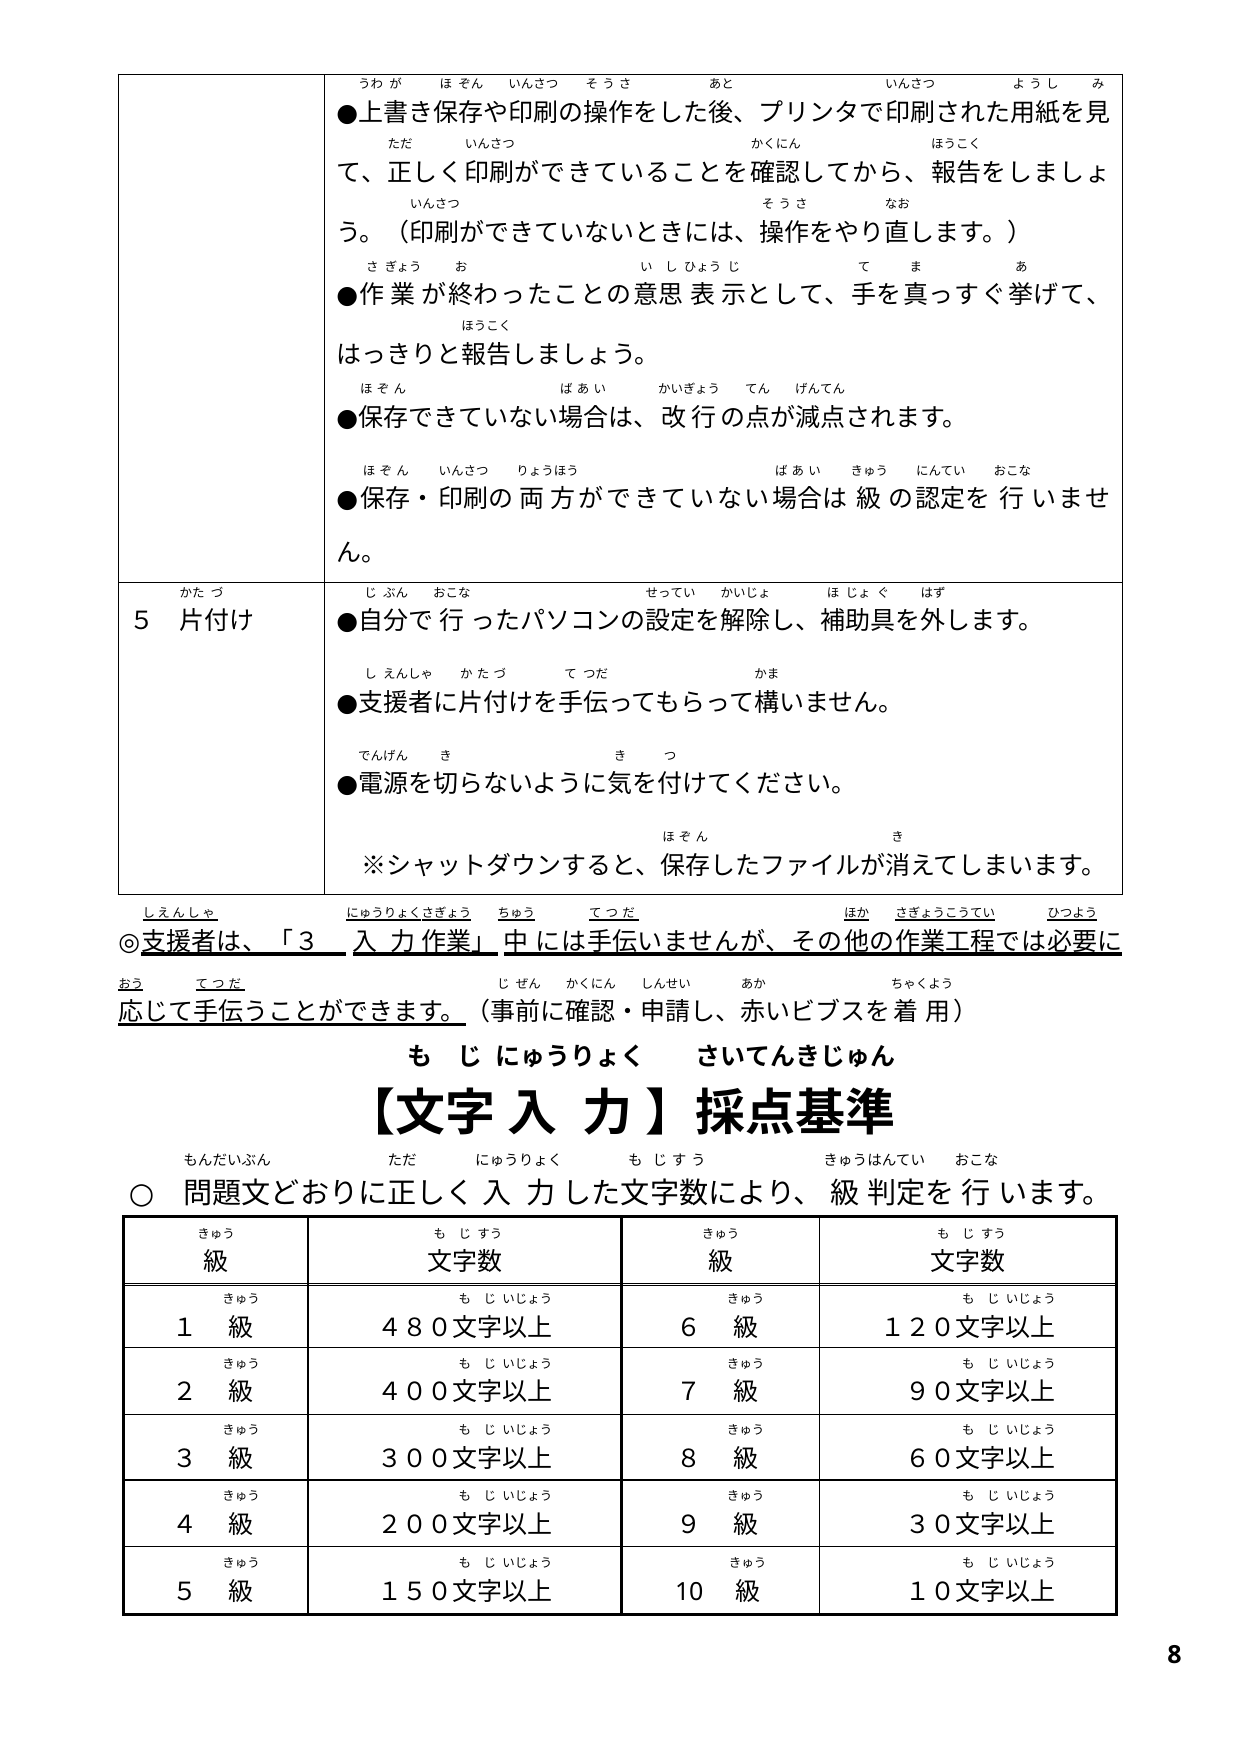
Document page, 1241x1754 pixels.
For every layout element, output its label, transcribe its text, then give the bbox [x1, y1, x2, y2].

table_cell ５ [125, 1547, 307, 1613]
table_header [623, 1218, 819, 1283]
table_cell ４００ [309, 1348, 620, 1414]
table_cell ９ [623, 1481, 819, 1546]
table_cell ２ [125, 1348, 307, 1414]
table_header [820, 1218, 1115, 1283]
text ◎は、「３ 」にはいませんが、そののではにじてうことができます。（に・し、いビブスを） [118, 895, 1122, 1036]
table_cell ６ [623, 1286, 819, 1347]
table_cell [325, 75, 1122, 582]
table_cell ３０ [820, 1481, 1115, 1546]
text 【】 [118, 1036, 1122, 1145]
table_cell １ [125, 1286, 307, 1347]
table_header [125, 1218, 307, 1283]
table_cell ９０ [820, 1348, 1115, 1414]
table_cell ８ [623, 1415, 819, 1479]
table_header [309, 1218, 620, 1283]
table_cell ３００ [309, 1415, 620, 1479]
table_cell ３ [125, 1415, 307, 1479]
text ○ どおりにしくしたにより、をいます。 [118, 1145, 1122, 1215]
table_cell ４ [125, 1481, 307, 1546]
table_cell 10 [623, 1547, 819, 1613]
table_cell １５０ [309, 1547, 620, 1613]
table_cell ４８０ [309, 1286, 620, 1347]
table_cell ５ け [119, 583, 324, 894]
table_cell ２００ [309, 1481, 620, 1546]
table_cell ７ [623, 1348, 819, 1414]
table_cell １２０ [820, 1286, 1115, 1347]
table_cell １０ [820, 1547, 1115, 1613]
table_cell ６０ [820, 1415, 1115, 1479]
table_cell ●でったパソコンのをし、をします。 ●にけをってもらっていません。 ●をらないようにをけてください。 ※シャットダウンすると、したファイルがえてしまいます。 [325, 583, 1122, 894]
